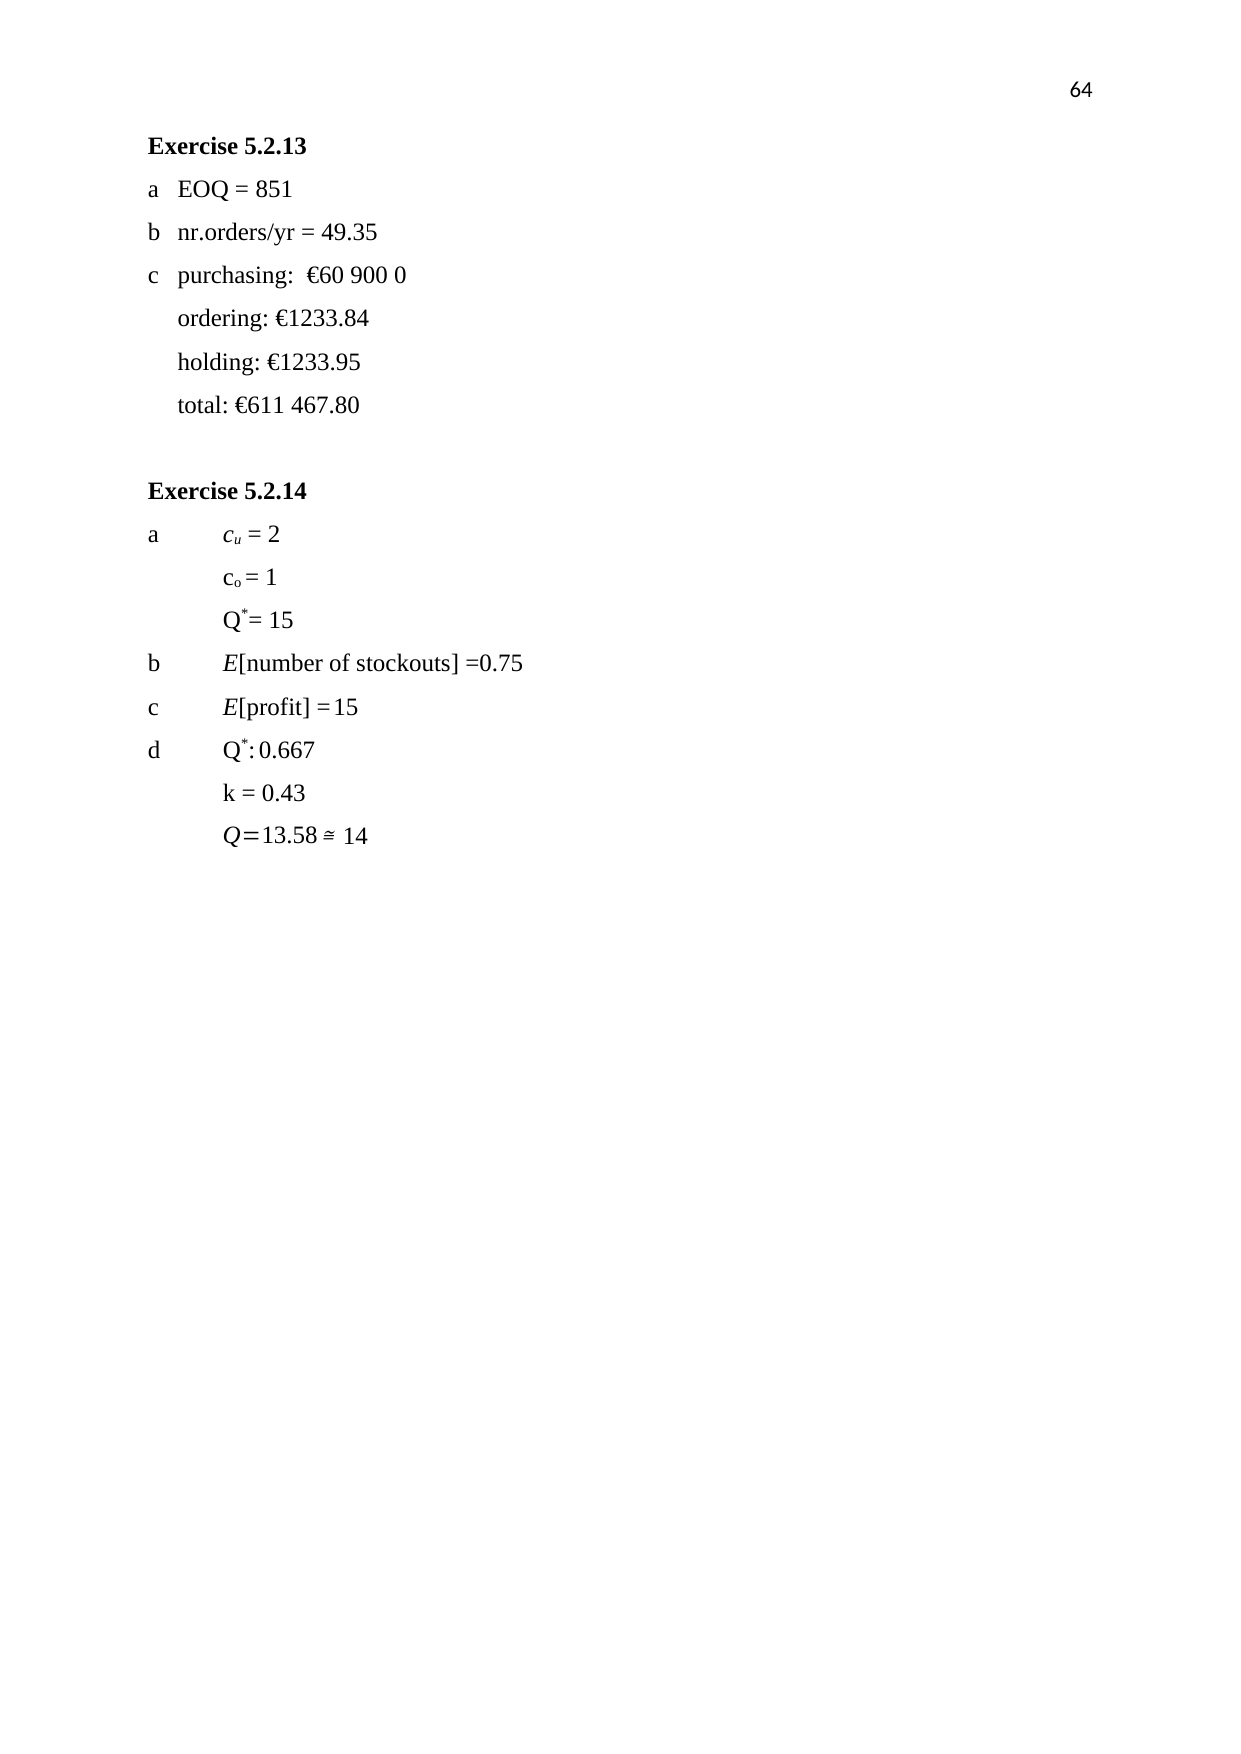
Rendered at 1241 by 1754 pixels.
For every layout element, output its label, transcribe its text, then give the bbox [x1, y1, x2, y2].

text c E[profit] =15 [148, 692, 1092, 720]
text holding: €1233.95 [148, 347, 1092, 375]
list k = 0.43 [148, 778, 1149, 807]
list Q*= 15 [148, 605, 1149, 634]
text b E[number of stockouts] =0.75 [148, 648, 1092, 677]
text total: €611 467.80 [148, 390, 1092, 418]
list 14 [148, 821, 1092, 850]
text Exercise 5.2.14 [148, 476, 1092, 505]
text Exercise 5.2.13 [148, 131, 1092, 160]
text a EOQ = 851 [148, 174, 1092, 203]
list co = 1 [148, 562, 1092, 591]
text a cu = 2 [148, 519, 1092, 548]
text b nr.orders/yr = 49.35 [148, 217, 1092, 246]
text c purchasing: €60 900 0 [148, 260, 1092, 289]
text ordering: €1233.84 [148, 303, 1092, 332]
text d Q*: 0.667 [148, 735, 1092, 763]
